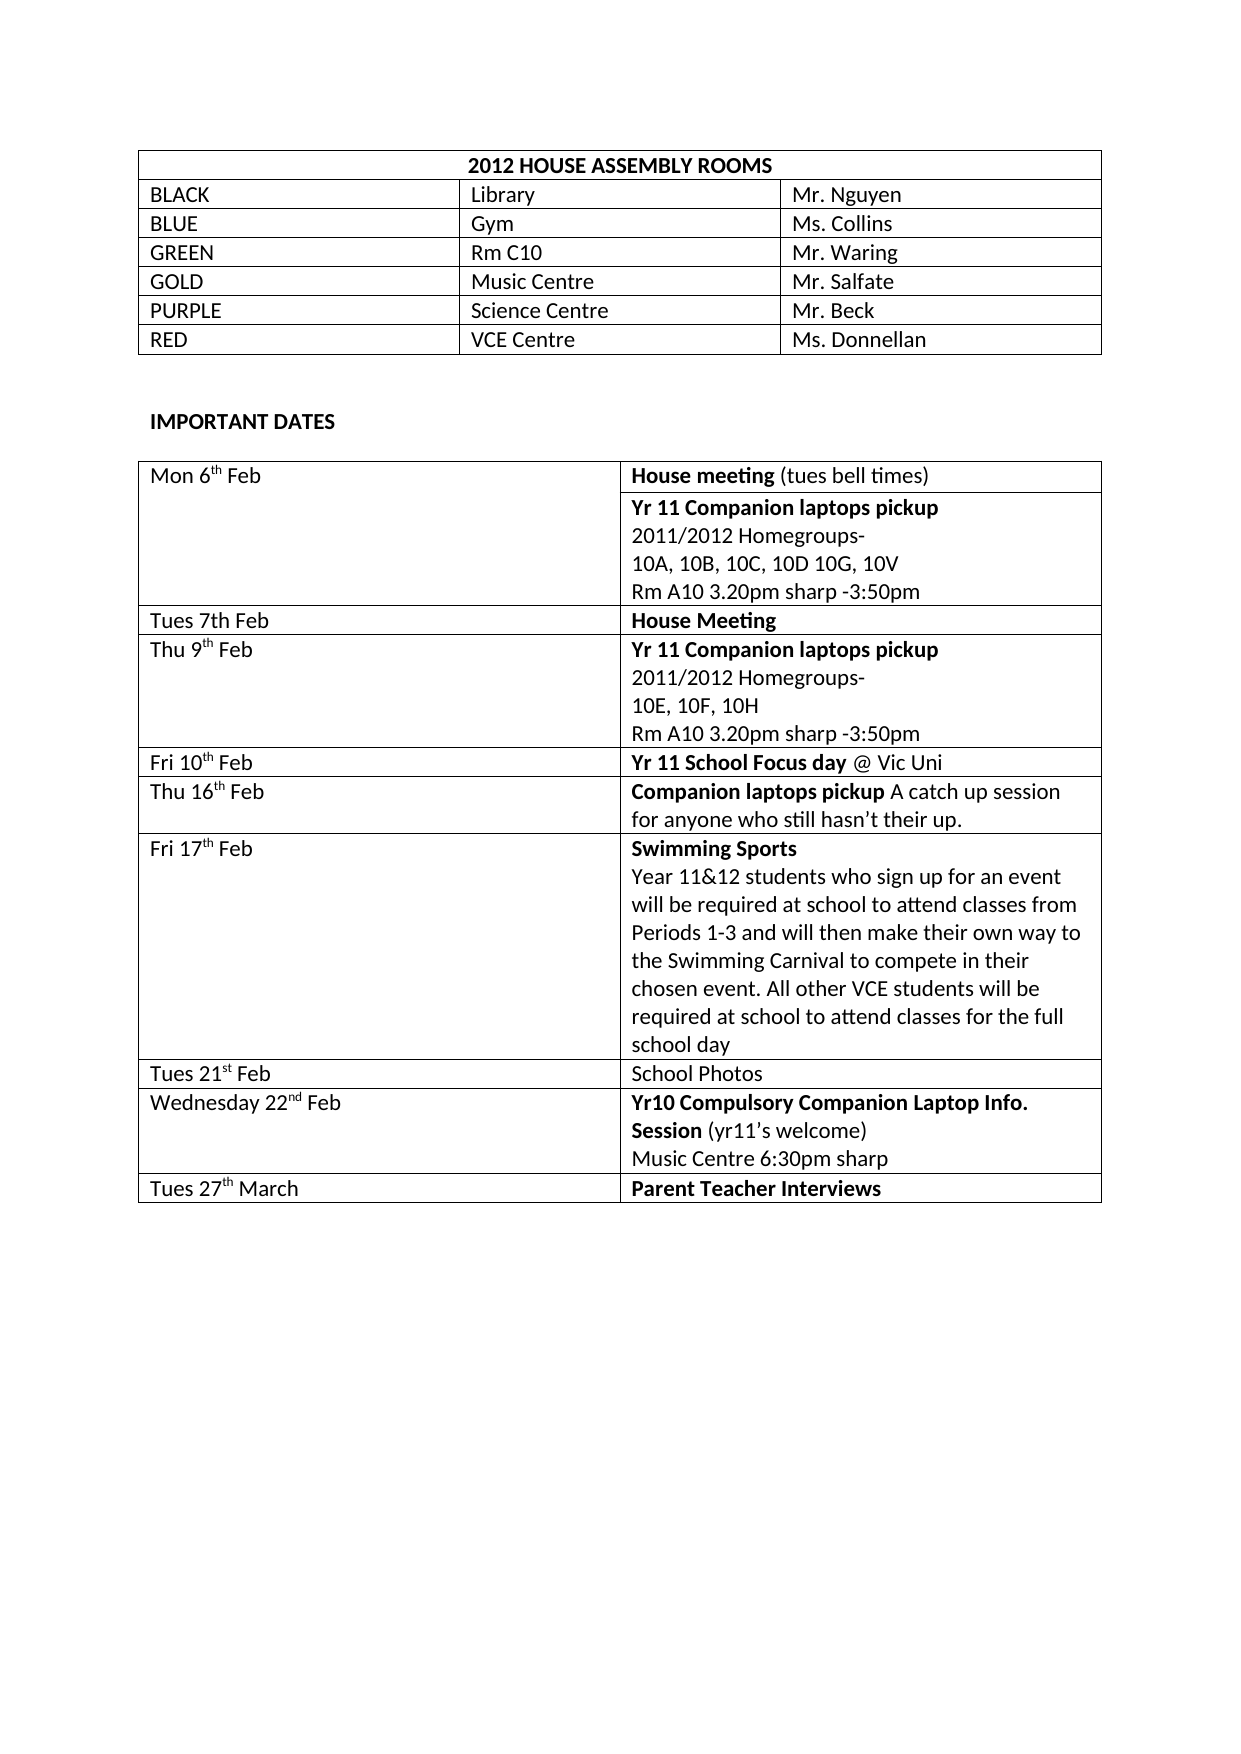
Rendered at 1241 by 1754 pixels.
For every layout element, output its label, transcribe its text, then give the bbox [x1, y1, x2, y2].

table_cell Wednesday 22nd Feb [139, 1089, 620, 1173]
table_cell GREEN [139, 238, 459, 266]
table_cell VCE Centre [460, 325, 780, 353]
table_cell Parent Teacher Interviews [621, 1174, 1101, 1202]
table_cell Companion laptops pickup A catch up session for anyone who still hasn’t their up. [621, 777, 1101, 833]
table_cell Mr. Beck [781, 296, 1101, 324]
table_cell Mr. Salfate [781, 267, 1101, 295]
table_cell Yr 11 Companion laptops pickup 2011/2012 Homegroups- 10A, 10B, 10C, 10D 10G, 10V Rm A10 3.20pm sharp -3:50pm [621, 493, 1101, 605]
table_cell Fri 10th Feb [139, 748, 620, 776]
table_cell RED [139, 325, 459, 353]
table_cell Yr10 Compulsory Companion Laptop Info. Session (yr11’s welcome) Music Centre 6:30pm sharp [621, 1089, 1101, 1173]
table_cell Library [460, 180, 780, 208]
table_cell Music Centre [460, 267, 780, 295]
table_cell Gym [460, 209, 780, 237]
table_cell Ms. Donnellan [781, 325, 1101, 353]
table_cell PURPLE [139, 296, 459, 324]
table_cell Yr 11 School Focus day @ Vic Uni [621, 748, 1101, 776]
text IMPORTANT DATES [150, 407, 1090, 436]
table_cell Ms. Collins [781, 209, 1101, 237]
table_cell BLACK [139, 180, 459, 208]
table_cell Yr 11 Companion laptops pickup 2011/2012 Homegroups- 10E, 10F, 10H Rm A10 3.20pm sharp -3:50pm [621, 635, 1101, 747]
table_cell Swimming Sports Year 11&12 students who sign up for an event will be required at school to attend classes from Periods 1-3 and will then make their own way to the Swimming Carnival to compete in their chosen event. All other VCE students will be required at school to attend classes for the full school day [621, 834, 1101, 1058]
table_cell School Photos [621, 1060, 1101, 1087]
table_cell BLUE [139, 209, 459, 237]
table_cell Mr. Waring [781, 238, 1101, 266]
table_cell Tues 21st Feb [139, 1060, 620, 1087]
table_header 2012 HOUSE ASSEMBLY ROOMS [139, 151, 1101, 179]
table_cell Tues 27th March [139, 1174, 620, 1202]
table_cell Rm C10 [460, 238, 780, 266]
table_cell Mr. Nguyen [781, 180, 1101, 208]
table_cell Science Centre [460, 296, 780, 324]
table_header Mon 6th Feb [139, 462, 620, 605]
table_cell Tues 7th Feb [139, 606, 620, 634]
table_header House meeting (tues bell times) [621, 462, 1101, 492]
table_cell House Meeting [621, 606, 1101, 634]
table_cell GOLD [139, 267, 459, 295]
table_cell Thu 9th Feb [139, 635, 620, 747]
table_cell Thu 16th Feb [139, 777, 620, 833]
table_cell Fri 17th Feb [139, 834, 620, 1058]
